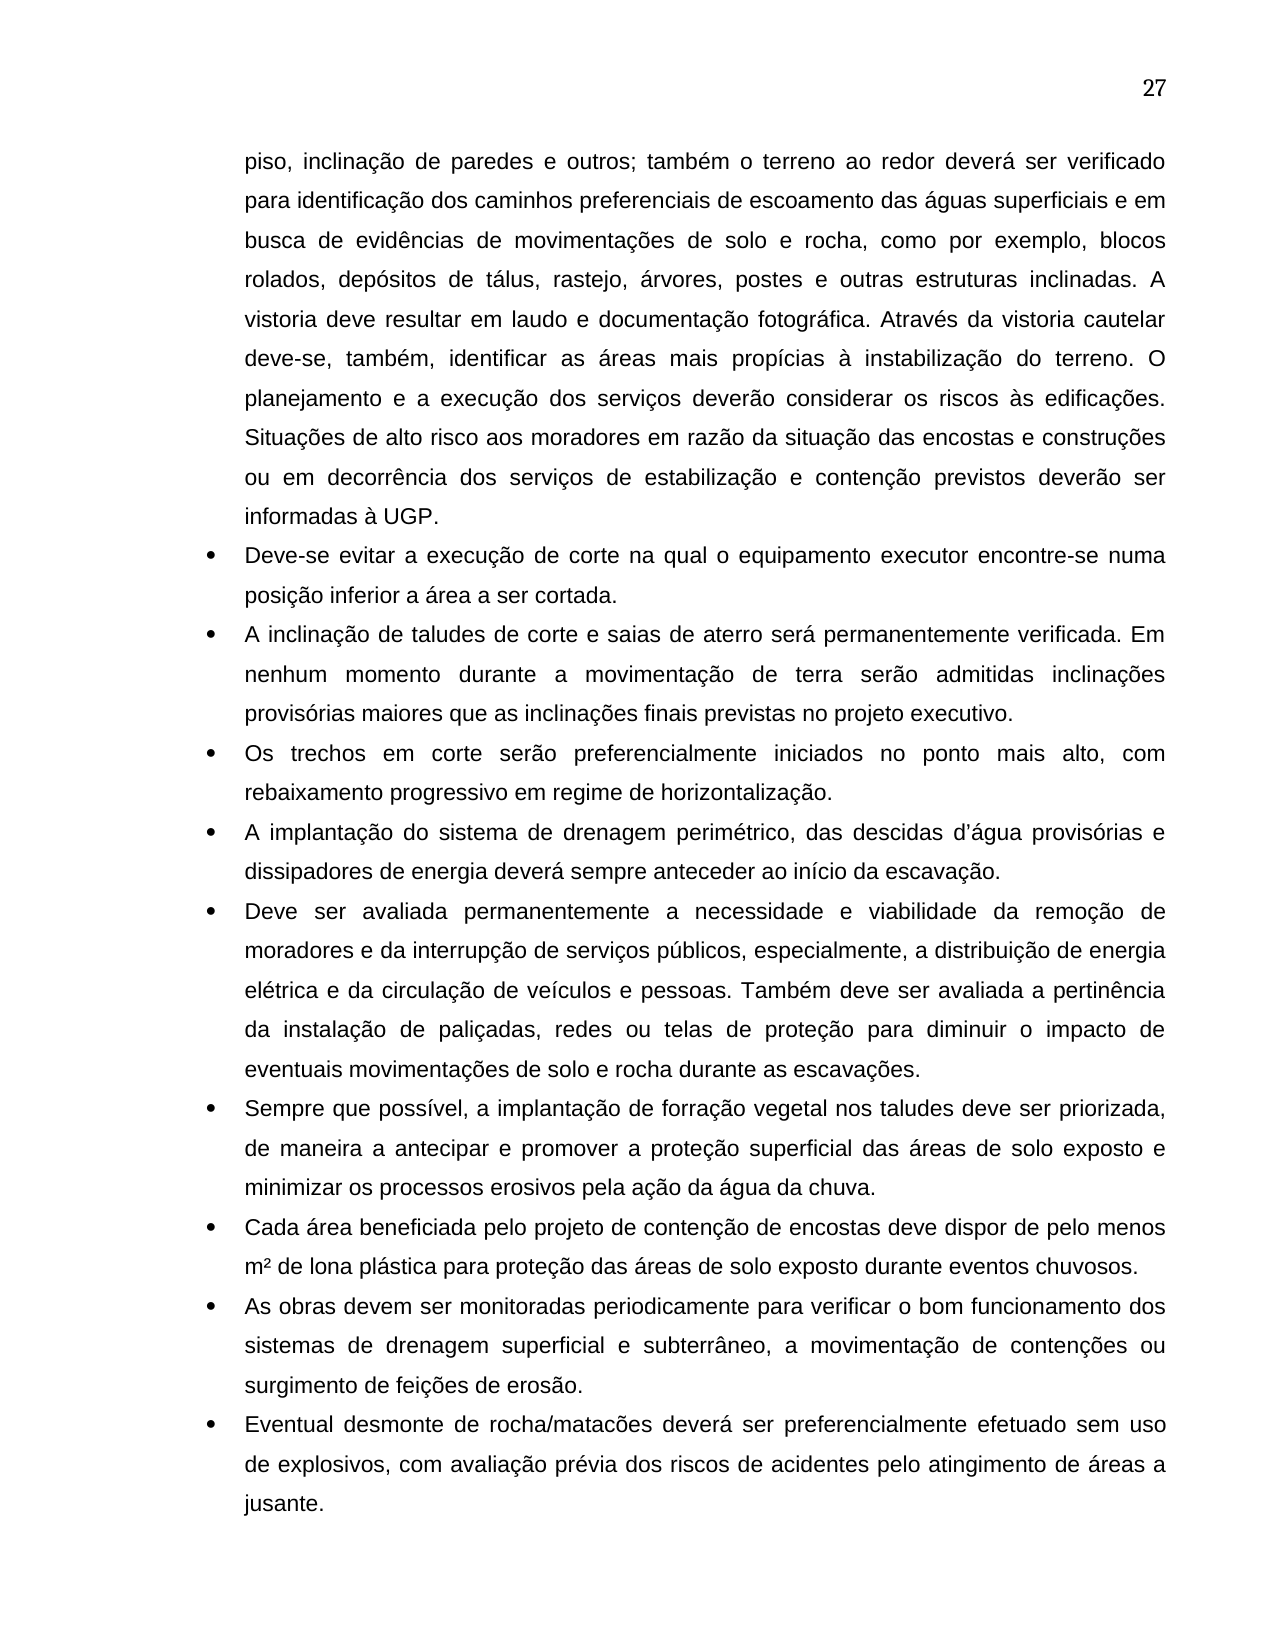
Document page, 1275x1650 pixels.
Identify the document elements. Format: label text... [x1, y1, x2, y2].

list As obras devem ser monitoradas periodicamente para verificar o bom funcionamento dos sistemas de drenagem superficial e subterrâneo, a movimentação de contenções ou surgimento de feições de erosão. [207, 1293, 1167, 1398]
list Deve-se evitar a execução de corte na qual o equipamento executor encontre-se numa posição inferior a área a ser cortada. [207, 542, 1167, 608]
list Eventual desmonte de rocha/matacões deverá ser preferencialmente efetuado sem uso de explosivos, com avaliação prévia dos riscos de acidentes pelo atingimento de áreas a jusante. [207, 1411, 1167, 1516]
list A implantação do sistema de drenagem perimétrico, das descidas d’água provisórias e dissipadores de energia deverá sempre anteceder ao início da escavação. [207, 819, 1167, 885]
list Os trechos em corte serão preferencialmente iniciados no ponto mais alto, com rebaixamento progressivo em regime de horizontalização. [207, 740, 1167, 806]
list Cada área beneficiada pelo projeto de contenção de encostas deve dispor de pelo menos m² de lona plástica para proteção das áreas de solo exposto durante eventos chuvosos. [207, 1214, 1167, 1279]
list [207, 148, 1167, 529]
list Sempre que possível, a implantação de forração vegetal nos taludes deve ser priorizada, de maneira a antecipar e promover a proteção superficial das áreas de solo exposto e minimizar os processos erosivos pela ação da água da chuva. [207, 1095, 1167, 1201]
list A inclinação de taludes de corte e saias de aterro será permanentemente verificada. Em nenhum momento durante a movimentação de terra serão admitidas inclinações provisórias maiores que as inclinações finais previstas no projeto executivo. [207, 621, 1167, 727]
list Deve ser avaliada permanentemente a necessidade e viabilidade da remoção de moradores e da interrupção de serviços públicos, especialmente, a distribuição de energia elétrica e da circulação de veículos e pessoas. Também deve ser avaliada a pertinência da instalação de paliçadas, redes ou telas de proteção para diminuir o impacto de eventuais movimentações de solo e rocha durante as escavações. [207, 898, 1167, 1082]
